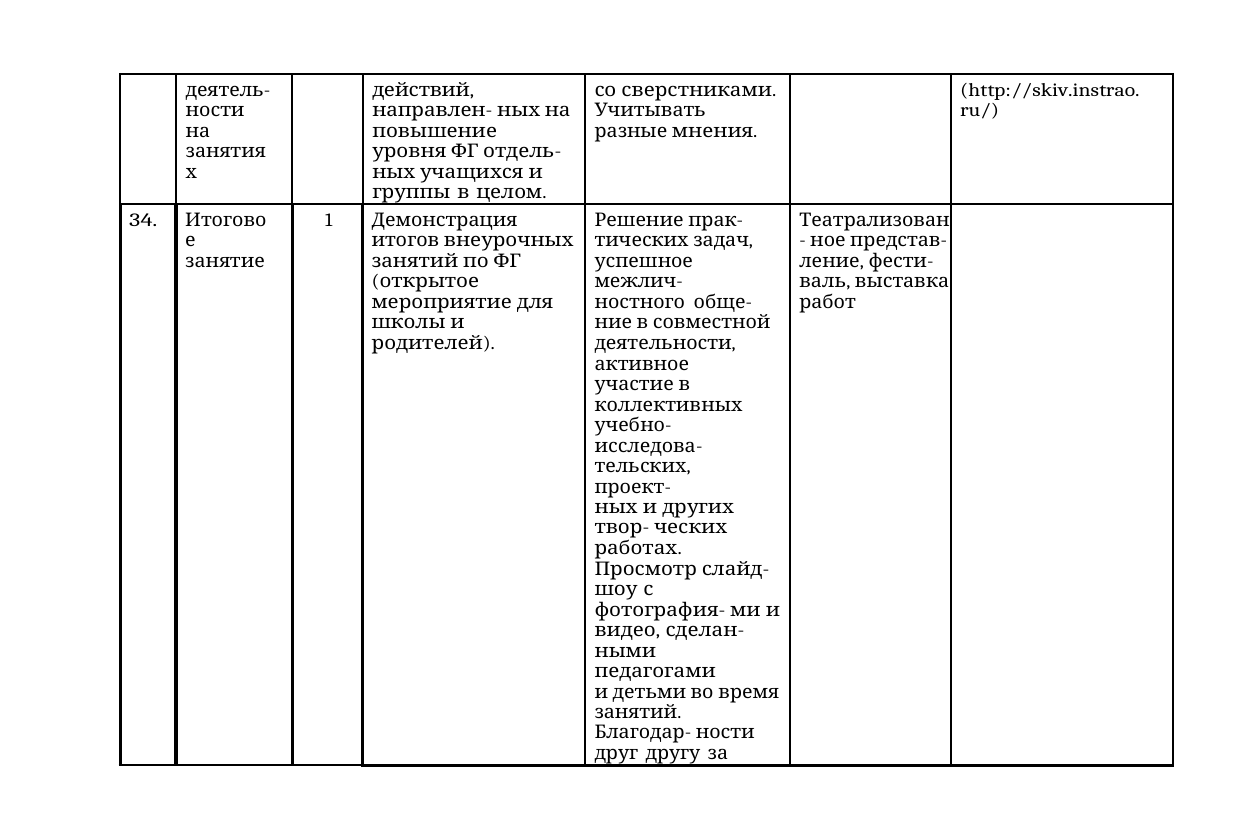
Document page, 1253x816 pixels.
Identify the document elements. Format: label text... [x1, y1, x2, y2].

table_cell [586, 205, 789, 764]
table_header [121, 75, 175, 203]
table_header [791, 75, 950, 203]
table_cell 34. [122, 205, 174, 764]
table_header [293, 75, 362, 203]
table_header со сверстниками. Учитывать разные мнения. [586, 75, 789, 203]
table_header (http://skiv.instrao. ru/) [952, 75, 1172, 203]
table_cell [952, 205, 1172, 764]
table_header деятель- ности на занятиях [177, 75, 291, 203]
table_cell 1 [294, 205, 361, 764]
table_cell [791, 205, 950, 764]
table_header действий, направлен- ных на повышение уровня ФГ отдель- ных учащихся и группы в целом. [364, 75, 584, 203]
table_cell Итоговое занятие [178, 205, 291, 764]
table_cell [364, 205, 584, 764]
